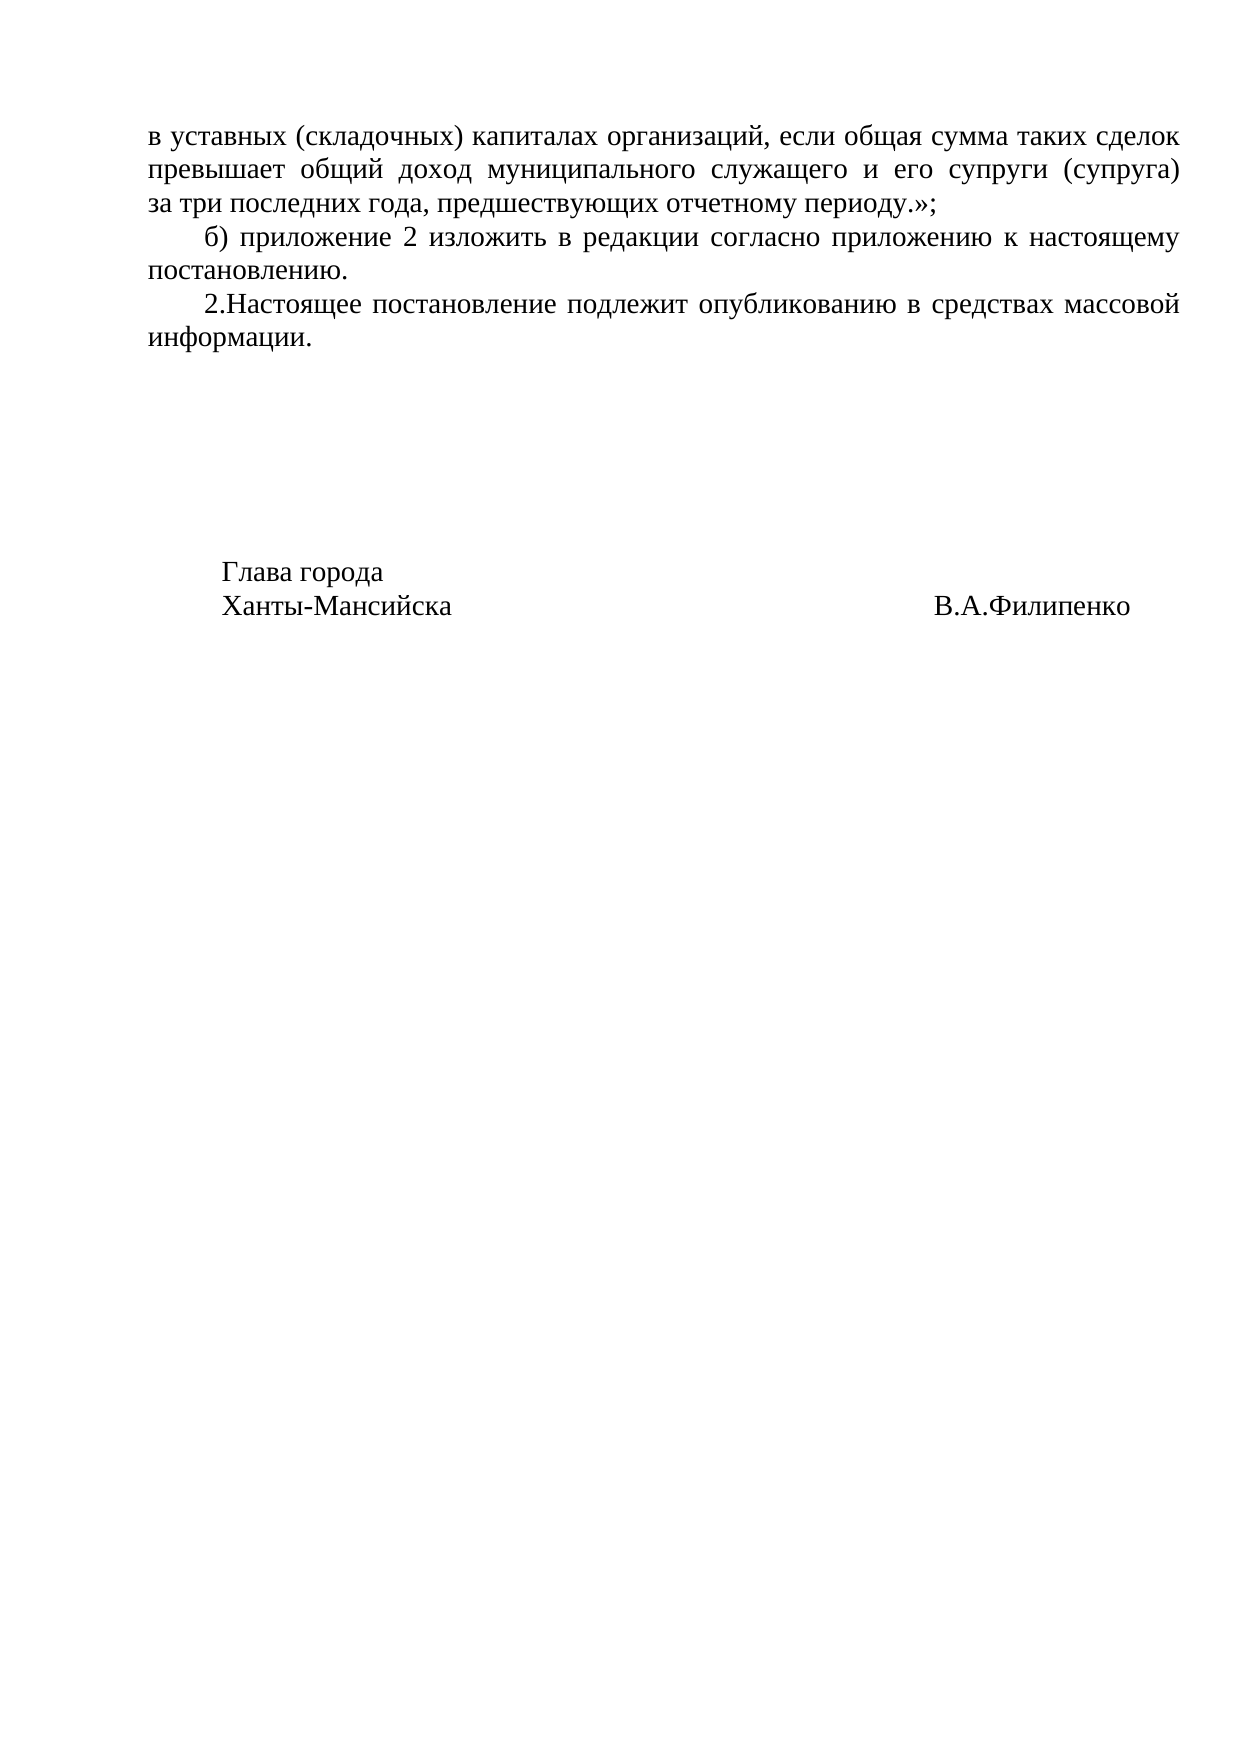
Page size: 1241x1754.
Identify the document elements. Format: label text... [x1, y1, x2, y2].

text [148, 118, 1181, 219]
text Ханты-Мансийска В.А.Филипенко [148, 588, 1181, 621]
text Глава города [148, 554, 1181, 588]
text 2.Настоящее постановление подлежит опубликованию в средствах массовой информации. [148, 286, 1181, 353]
text б) приложение 2 изложить в редакции согласно приложению к настоящему постановлению. [148, 219, 1181, 286]
